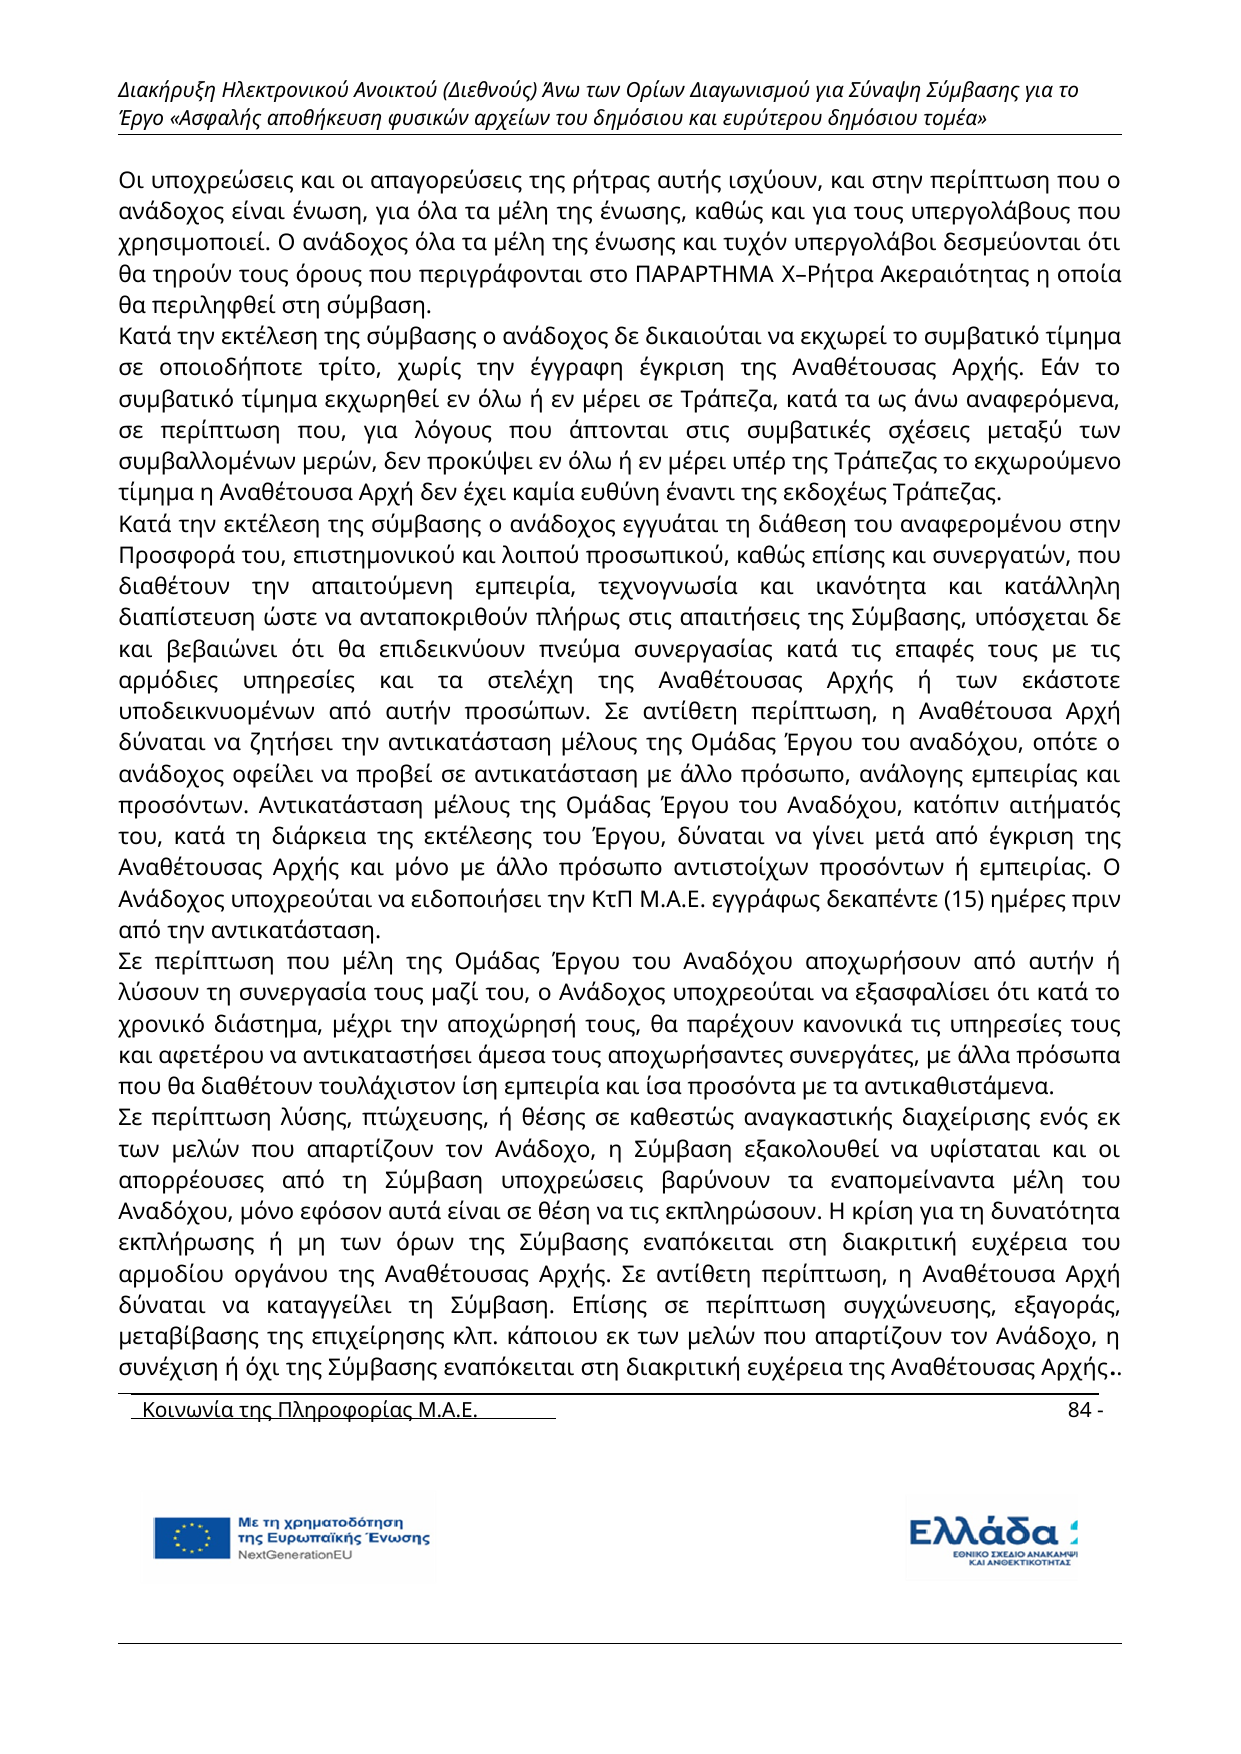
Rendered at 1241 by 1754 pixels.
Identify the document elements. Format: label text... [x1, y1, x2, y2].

text Οι υποχρεώσεις και οι απαγορεύσεις της ρήτρας αυτής ισχύουν, και στην περίπτωση που ο ανάδοχος είναι ένωση, για όλα τα μέλη της ένωσης, καθώς και για τους υπεργολάβους που χρησιμοποιεί. Ο ανάδοχος όλα τα μέλη της ένωσης και τυχόν υπεργολάβοι δεσμεύονται ότι θα τηρούν τους όρους που περιγράφονται στο ΠΑΡΑΡΤΗΜΑ X–Ρήτρα Ακεραιότητας η οποία θα περιληφθεί στη σύμβαση. [118, 164, 1122, 320]
picture [130, 1487, 1078, 1628]
text Σε περίπτωση που μέλη της Ομάδας Έργου του Αναδόχου αποχωρήσουν από αυτήν ή λύσουν τη συνεργασία τους μαζί του, ο Ανάδοχος υποχρεούται να εξασφαλίσει ότι κατά το χρονικό διάστημα, μέχρι την αποχώρησή τους, θα παρέχουν κανονικά τις υπηρεσίες τους και αφετέρου να αντικαταστήσει άμεσα τους αποχωρήσαντες συνεργάτες, με άλλα πρόσωπα που θα διαθέτουν τουλάχιστον ίση εμπειρία και ίσα προσόντα με τα αντικαθιστάμενα. [118, 945, 1122, 1101]
text Κατά την εκτέλεση της σύμβασης ο ανάδοχος εγγυάται τη διάθεση του αναφερομένου στην Προσφορά του, επιστημονικού και λοιπού προσωπικού, καθώς επίσης και συνεργατών, που διαθέτουν την απαιτούμενη εμπειρία, τεχνογνωσία και ικανότητα και κατάλληλη διαπίστευση ώστε να ανταποκριθούν πλήρως στις απαιτήσεις της Σύμβασης, υπόσχεται δε και βεβαιώνει ότι θα επιδεικνύουν πνεύμα συνεργασίας κατά τις επαφές τους με τις αρμόδιες υπηρεσίες και τα στελέχη της Αναθέτουσας Αρχής ή των εκάστοτε υποδεικνυομένων από αυτήν προσώπων. Σε αντίθετη περίπτωση, η Αναθέτουσα Αρχή δύναται να ζητήσει την αντικατάσταση μέλους της Ομάδας Έργου του αναδόχου, οπότε ο ανάδοχος οφείλει να προβεί σε αντικατάσταση με άλλο πρόσωπο, ανάλογης εμπειρίας και προσόντων. Αντικατάσταση μέλους της Ομάδας Έργου του Αναδόχου, κατόπιν αιτήματός του, κατά τη διάρκεια της εκτέλεσης του Έργου, δύναται να γίνει μετά από έγκριση της Αναθέτουσας Αρχής και μόνο με άλλο πρόσωπο αντιστοίχων προσόντων ή εμπειρίας. Ο Ανάδοχος υποχρεούται να ειδοποιήσει την ΚτΠ Μ.Α.Ε. εγγράφως δεκαπέντε (15) ημέρες πριν από την αντικατάσταση. [118, 507, 1122, 945]
text Κατά την εκτέλεση της σύμβασης ο ανάδοχος δε δικαιούται να εκχωρεί το συμβατικό τίμημα σε οποιοδήποτε τρίτο, χωρίς την έγγραφη έγκριση της Αναθέτουσας Αρχής. Εάν το συμβατικό τίμημα εκχωρηθεί εν όλω ή εν μέρει σε Τράπεζα, κατά τα ως άνω αναφερόμενα, σε περίπτωση που, για λόγους που άπτονται στις συμβατικές σχέσεις μεταξύ των συμβαλλομένων μερών, δεν προκύψει εν όλω ή εν μέρει υπέρ της Τράπεζας το εκχωρούμενο τίμημα η Αναθέτουσα Αρχή δεν έχει καμία ευθύνη έναντι της εκδοχέως Τράπεζας. [118, 320, 1122, 507]
